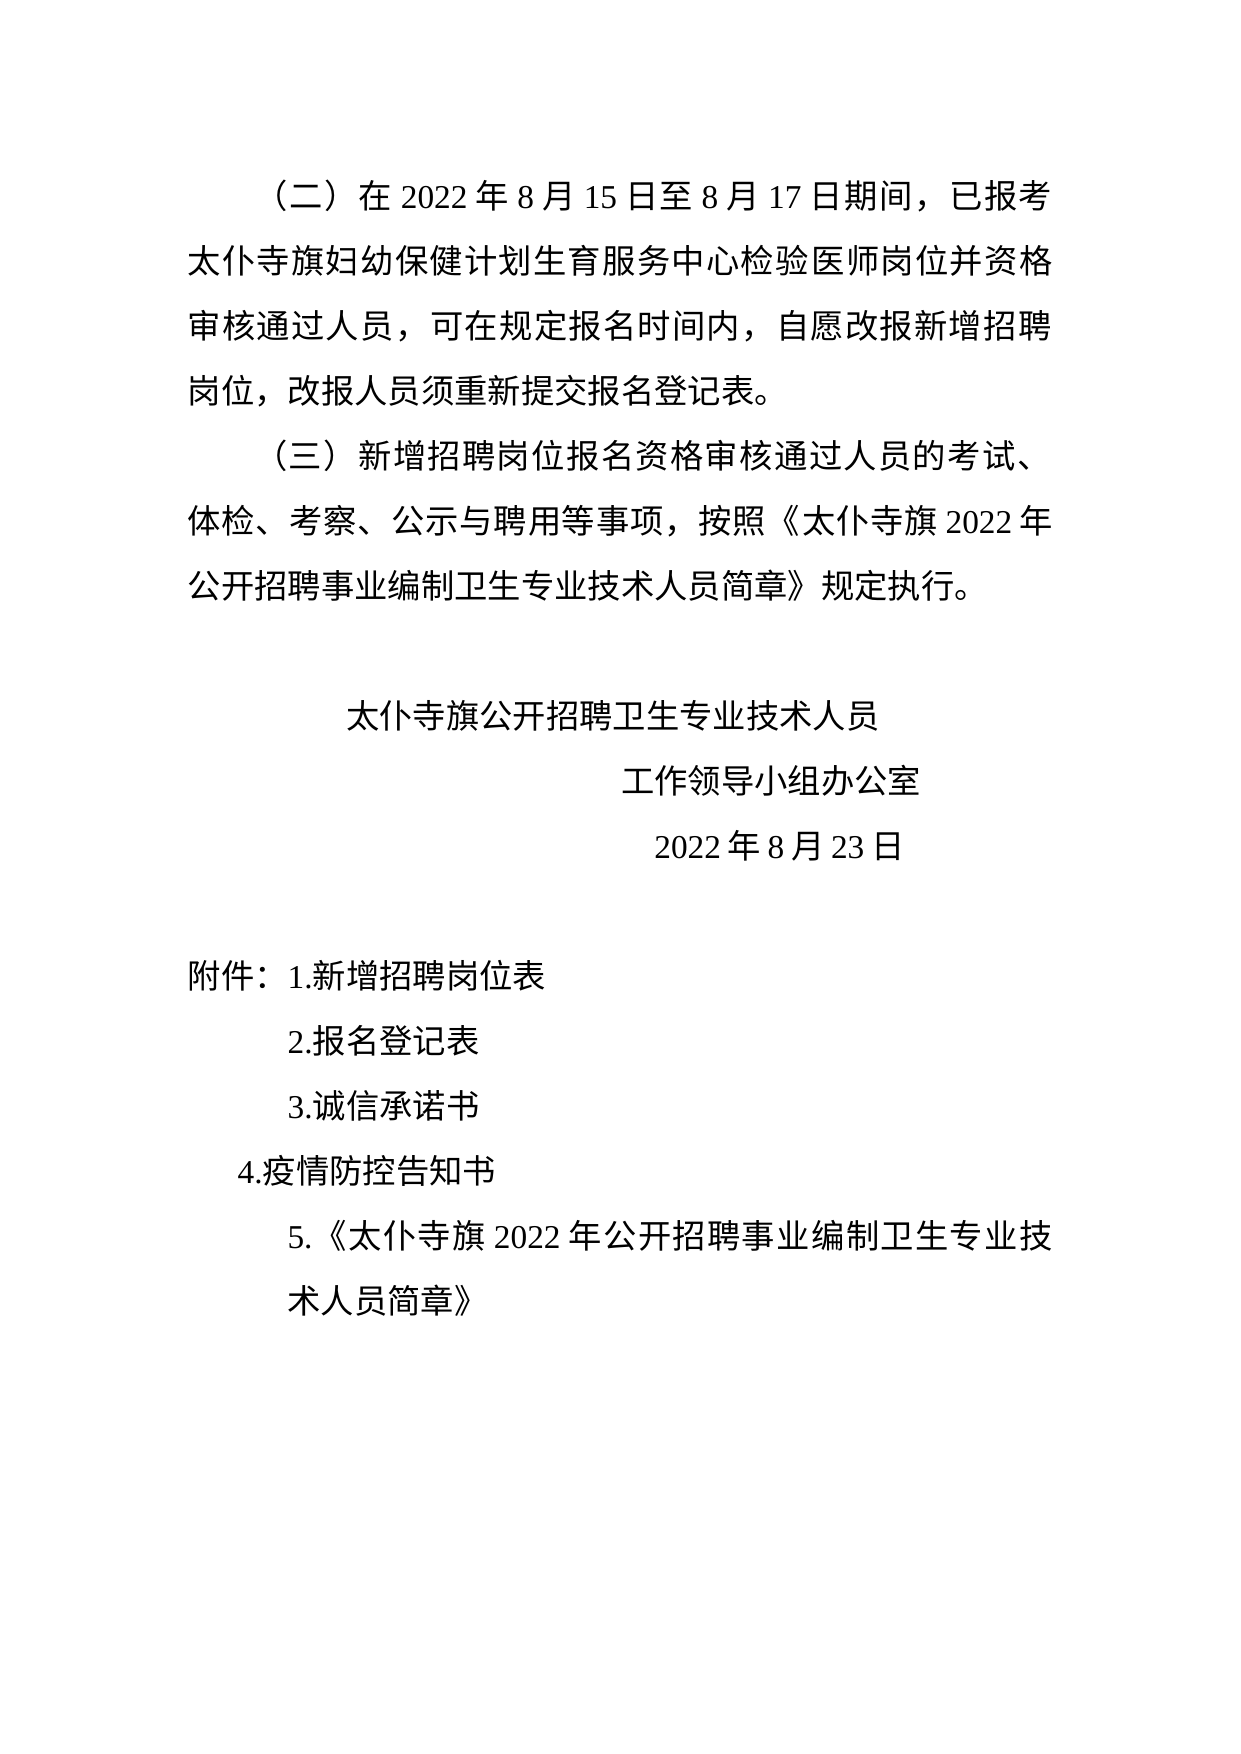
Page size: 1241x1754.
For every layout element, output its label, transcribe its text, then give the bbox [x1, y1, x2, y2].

text 2.报名登记表 [187, 1007, 1053, 1072]
text 5.《太仆寺旗2022年公开招聘事业编制卫生专业技术人员简章》 [287, 1202, 1053, 1332]
text 2022年8月23日 [187, 812, 1053, 877]
text 3.诚信承诺书 [187, 1072, 1053, 1137]
text （二）在2022年8月15日至8月17日期间，已报考太仆寺旗妇幼保健计划生育服务中心检验医师岗位并资格审核通过人员，可在规定报名时间内，自愿改报新增招聘岗位，改报人员须重新提交报名登记表。 [187, 162, 1053, 422]
text 太仆寺旗公开招聘卫生专业技术人员 [187, 682, 1053, 747]
text 4.疫情防控告知书 [187, 1137, 1053, 1202]
text （三）新增招聘岗位报名资格审核通过人员的考试、体检、考察、公示与聘用等事项，按照《太仆寺旗2022年公开招聘事业编制卫生专业技术人员简章》规定执行。 [187, 422, 1053, 682]
text 工作领导小组办公室 [187, 747, 1053, 812]
text 附件：1.新增招聘岗位表 [187, 942, 1053, 1007]
